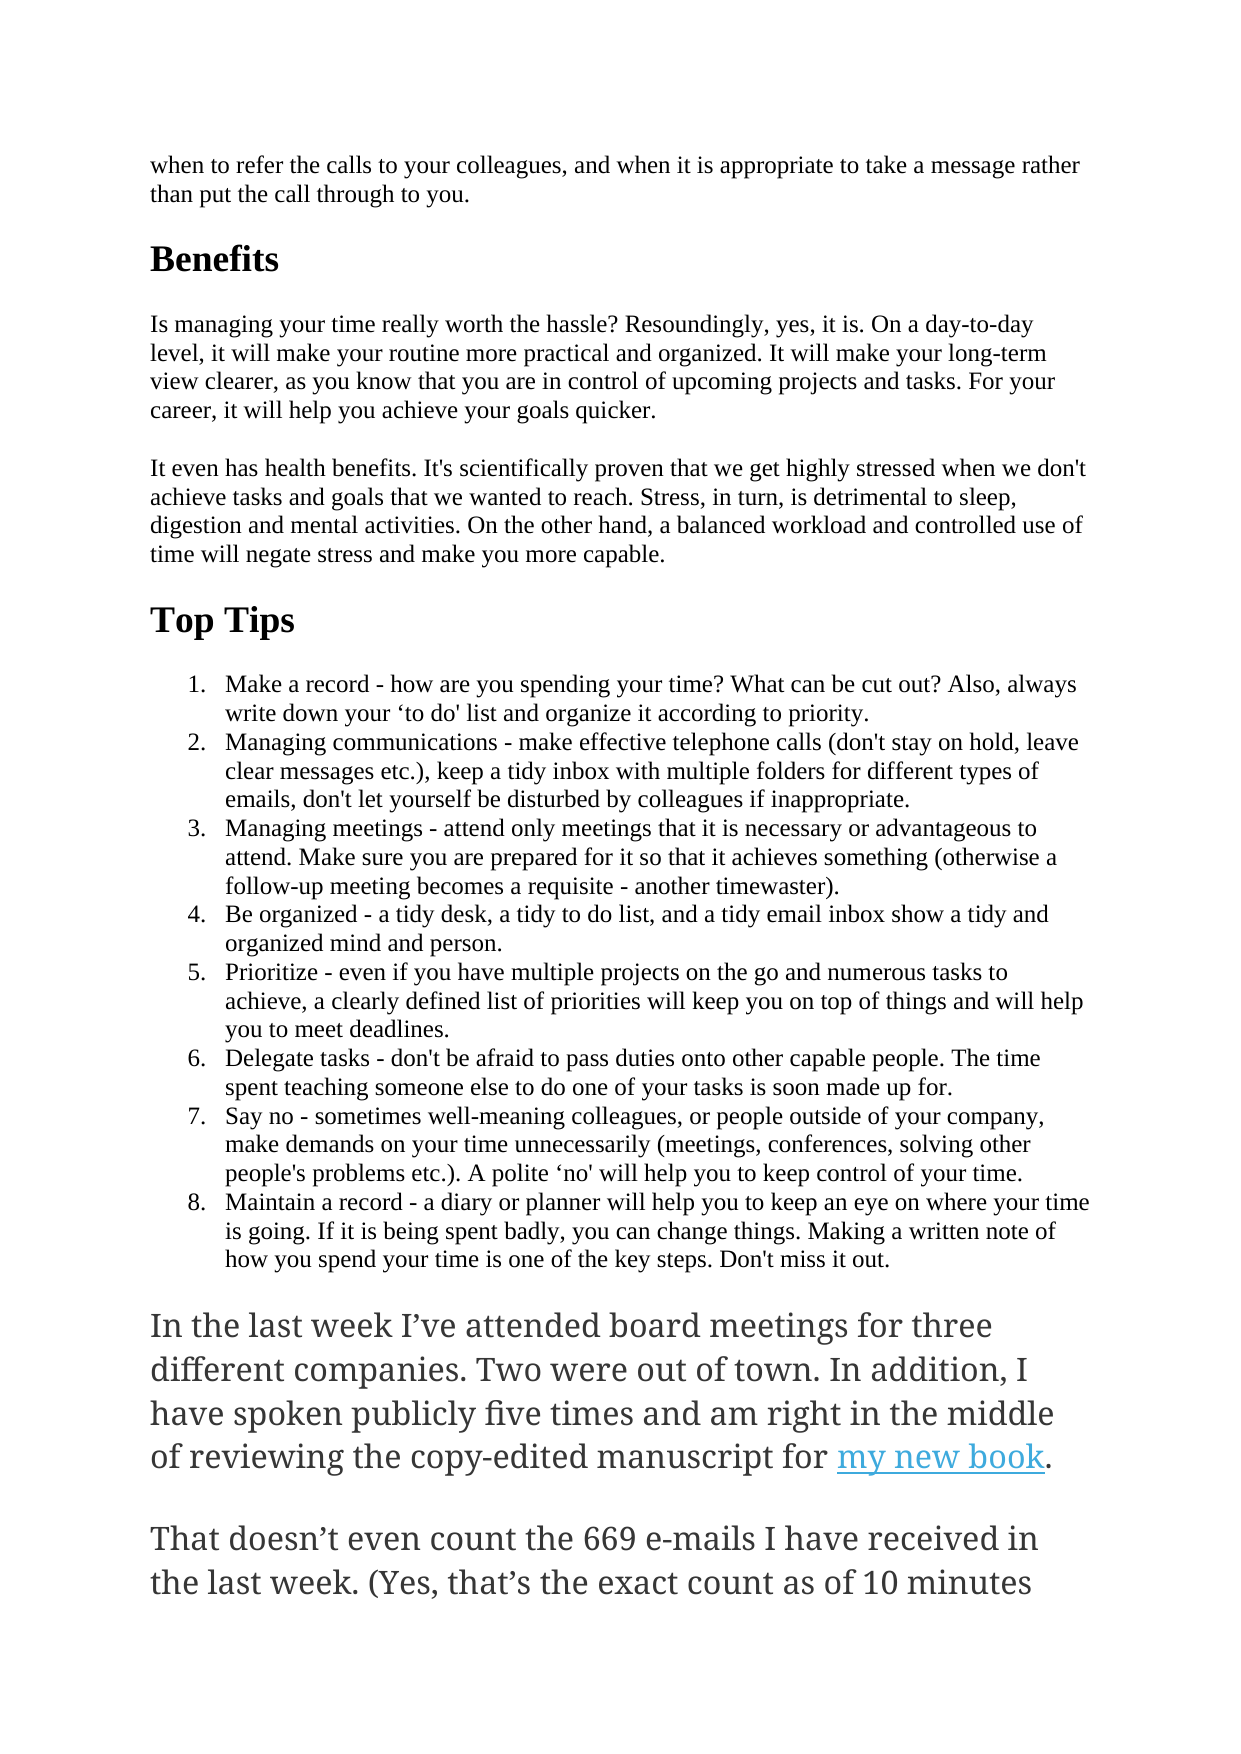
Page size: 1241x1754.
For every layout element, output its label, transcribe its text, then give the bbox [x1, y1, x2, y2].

list Make a record - how are you spending your time? What can be cut out? Also, always write down your ‘to do' list and organize it according to priority. [187, 669, 1090, 727]
list Maintain a record - a diary or planner will help you to keep an eye on where your time is going. If it is being spent badly, you can change things. Making a written note of how you spend your time is one of the key steps. Don't miss it out. [187, 1187, 1090, 1273]
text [150, 1516, 1090, 1604]
text It even has health benefits. It's scientifically proven that we get highly stressed when we don't achieve tasks and goals that we wanted to reach. Stress, in turn, is detrimental to sleep, digestion and mental activities. On the other hand, a balanced workload and controlled use of time will negate stress and make you more capable. [150, 453, 1090, 568]
text Top Tips [150, 597, 1090, 640]
list Delegate tasks - don't be afraid to pass duties onto other capable people. The time spent teaching someone else to do one of your tasks is soon made up for. [187, 1043, 1090, 1101]
text Benefits [150, 237, 1090, 280]
list Be organized - a tidy desk, a tidy to do list, and a tidy email inbox show a tidy and organized mind and person. [187, 899, 1090, 957]
list Managing meetings - attend only meetings that it is necessary or advantageous to attend. Make sure you are prepared for it so that it achieves something (otherwise a follow-up meeting becomes a requisite - another timewaster). [187, 813, 1090, 899]
list Say no - sometimes well-meaning colleagues, or people outside of your company, make demands on your time unnecessarily (meetings, conferences, solving other people's problems etc.). A polite ‘no' will help you to keep control of your time. [187, 1101, 1090, 1187]
list Managing communications - make effective telephone calls (don't stay on hold, leave clear messages etc.), keep a tidy inbox with multiple folders for different types of emails, don't let yourself be disturbed by colleagues if inappropriate. [187, 727, 1090, 813]
list Prioritize - even if you have multiple projects on the go and numerous tasks to achieve, a clearly defined list of priorities will keep you on top of things and will help you to meet deadlines. [187, 957, 1090, 1043]
text Is managing your time really worth the hassle? Resoundingly, yes, it is. On a day-to-day level, it will make your routine more practical and organized. It will make your long-term view clearer, as you know that you are in control of upcoming projects and tasks. For your career, it will help you achieve your goals quicker. [150, 309, 1090, 424]
text In the last week I’ve attended board meetings for three different companies. Two were out of town. In addition, I have spoken publicly five times and am right in the middle of reviewing the copy-edited manuscript for my new book. [150, 1302, 1090, 1478]
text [150, 150, 1090, 207]
